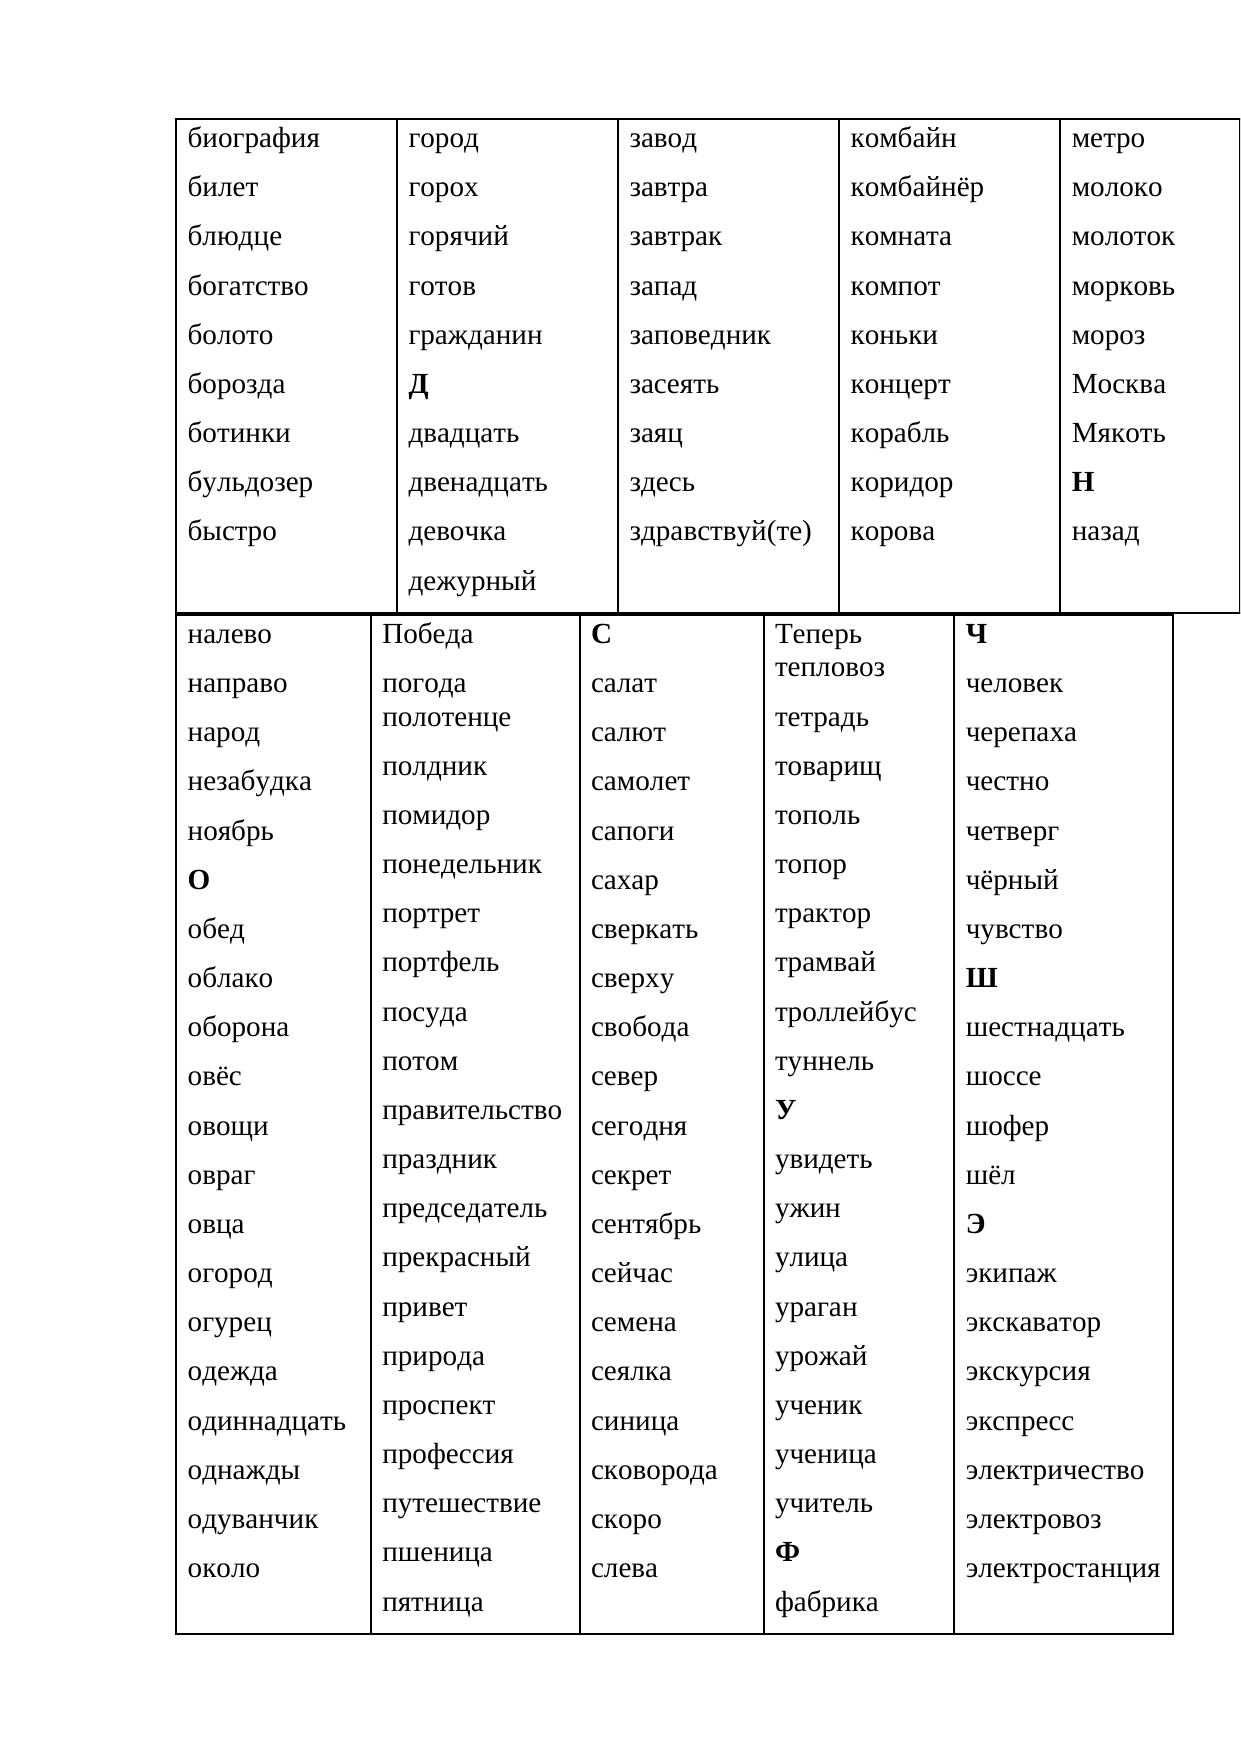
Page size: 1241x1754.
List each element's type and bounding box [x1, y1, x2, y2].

table_header [765, 616, 953, 1633]
table_header [955, 616, 1172, 1633]
table_header [177, 120, 396, 612]
table_header [398, 120, 617, 612]
table_header [177, 616, 370, 1633]
table_header [840, 120, 1059, 612]
table_header [581, 616, 763, 1633]
table_header [619, 120, 838, 612]
table_header [1061, 120, 1239, 612]
table_header [372, 616, 579, 1633]
